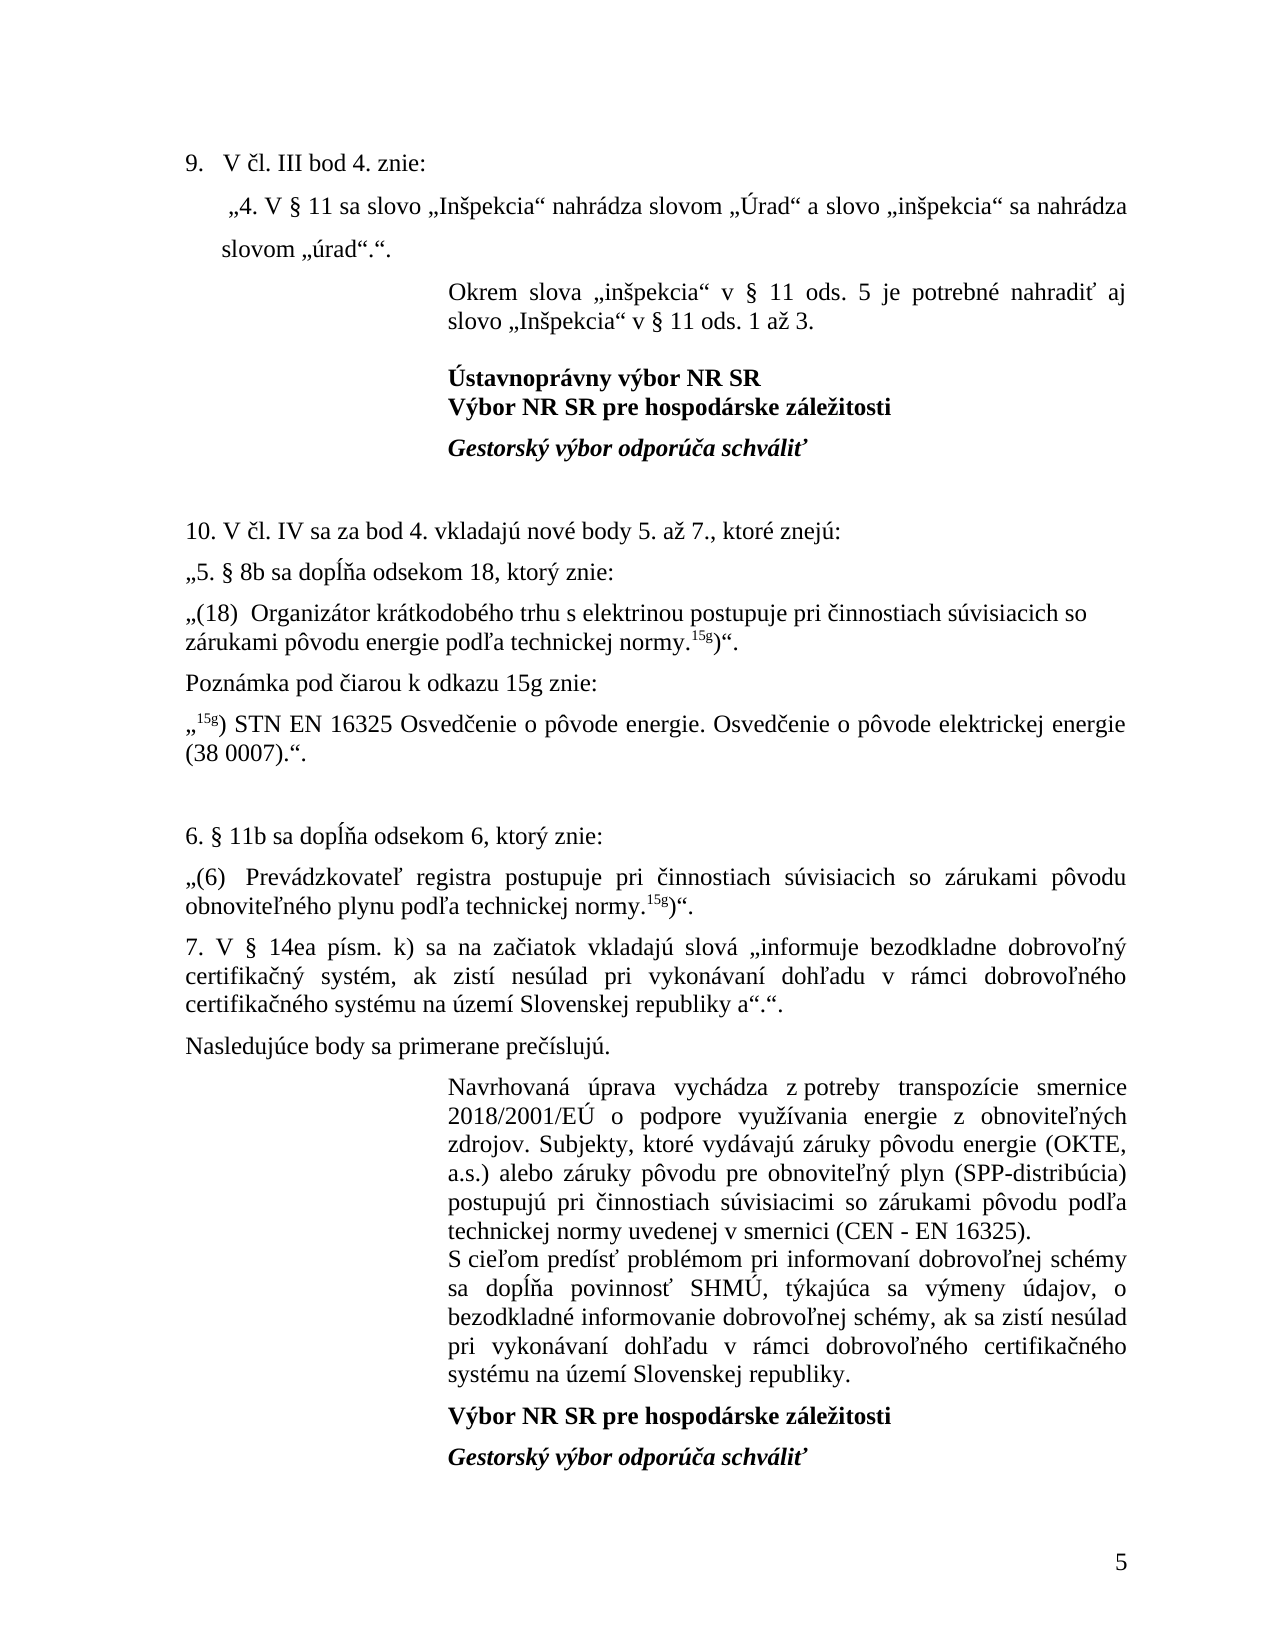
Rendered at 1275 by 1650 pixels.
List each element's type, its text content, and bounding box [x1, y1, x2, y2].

text „(6) Prevádzkovateľ registra postupuje pri činnostiach súvisiacich so zárukami pôvodu obnoviteľného plynu podľa technickej normy.15g)“. [185, 862, 1127, 919]
text 6. § 11b sa dopĺňa odsekom 6, ktorý znie: [185, 821, 1127, 849]
list V čl. III bod 4. znie: [185, 148, 1127, 176]
text S cieľom predísť problémom pri informovaní dobrovoľnej schémy sa dopĺňa povinnosť SHMÚ, týkajúca sa výmeny údajov, o bezodkladné informovanie dobrovoľnej schémy, ak sa zistí nesúlad pri vykonávaní dohľadu v rámci dobrovoľného certifikačného systému na území Slovenskej republiky. [448, 1244, 1127, 1388]
list V čl. IV sa za bod 4. vkladajú nové body 5. až 7., ktoré znejú: [185, 516, 1127, 544]
text 7. V § 14ea písm. k) sa na začiatok vkladajú slová „informuje bezodkladne dobrovoľný certifikačný systém, ak zistí nesúlad pri vykonávaní dohľadu v rámci dobrovoľného certifikačného systému na území Slovenskej republiky a“.“. [185, 932, 1127, 1018]
text Výbor NR SR pre hospodárske záležitosti [448, 392, 1127, 421]
text „5. § 8b sa dopĺňa odsekom 18, ktorý znie: [185, 557, 1127, 586]
text Okrem slova „inšpekcia“ v § 11 ods. 5 je potrebné nahradiť aj slovo „Inšpekcia“ v § 11 ods. 1 až 3. [448, 277, 1127, 334]
text Nasledujúce body sa primerane prečíslujú. [185, 1031, 1127, 1059]
text Ústavnoprávny výbor NR SR [448, 363, 1127, 392]
text Gestorský výbor odporúča schváliť [373, 1442, 1127, 1471]
text „4. V § 11 sa slovo „Inšpekcia“ nahrádza slovom „Úrad“ a slovo „inšpekcia“ sa nahrádza slovom „úrad“.“. [221, 191, 1127, 263]
text Navrhovaná úprava vychádza z potreby transpozície smernice 2018/2001/EÚ o podpore využívania energie z obnoviteľných zdrojov. Subjekty, ktoré vydávajú záruky pôvodu energie (OKTE, a.s.) alebo záruky pôvodu pre obnoviteľný plyn (SPP-distribúcia) postupujú pri činnostiach súvisiacimi so zárukami pôvodu podľa technickej normy uvedenej v smernici (CEN - EN 16325). [448, 1072, 1127, 1244]
text Poznámka pod čiarou k odkazu 15g znie: [185, 668, 1127, 697]
text Výbor NR SR pre hospodárske záležitosti [448, 1401, 1127, 1429]
text Gestorský výbor odporúča schváliť [373, 433, 1127, 462]
text „(18) Organizátor krátkodobého trhu s elektrinou postupuje pri činnostiach súvisiacich so zárukami pôvodu energie podľa technickej normy.15g)“. [185, 598, 1127, 656]
text „15g) STN EN 16325 Osvedčenie o pôvode energie. Osvedčenie o pôvode elektrickej energie (38 0007).“. [185, 709, 1127, 767]
